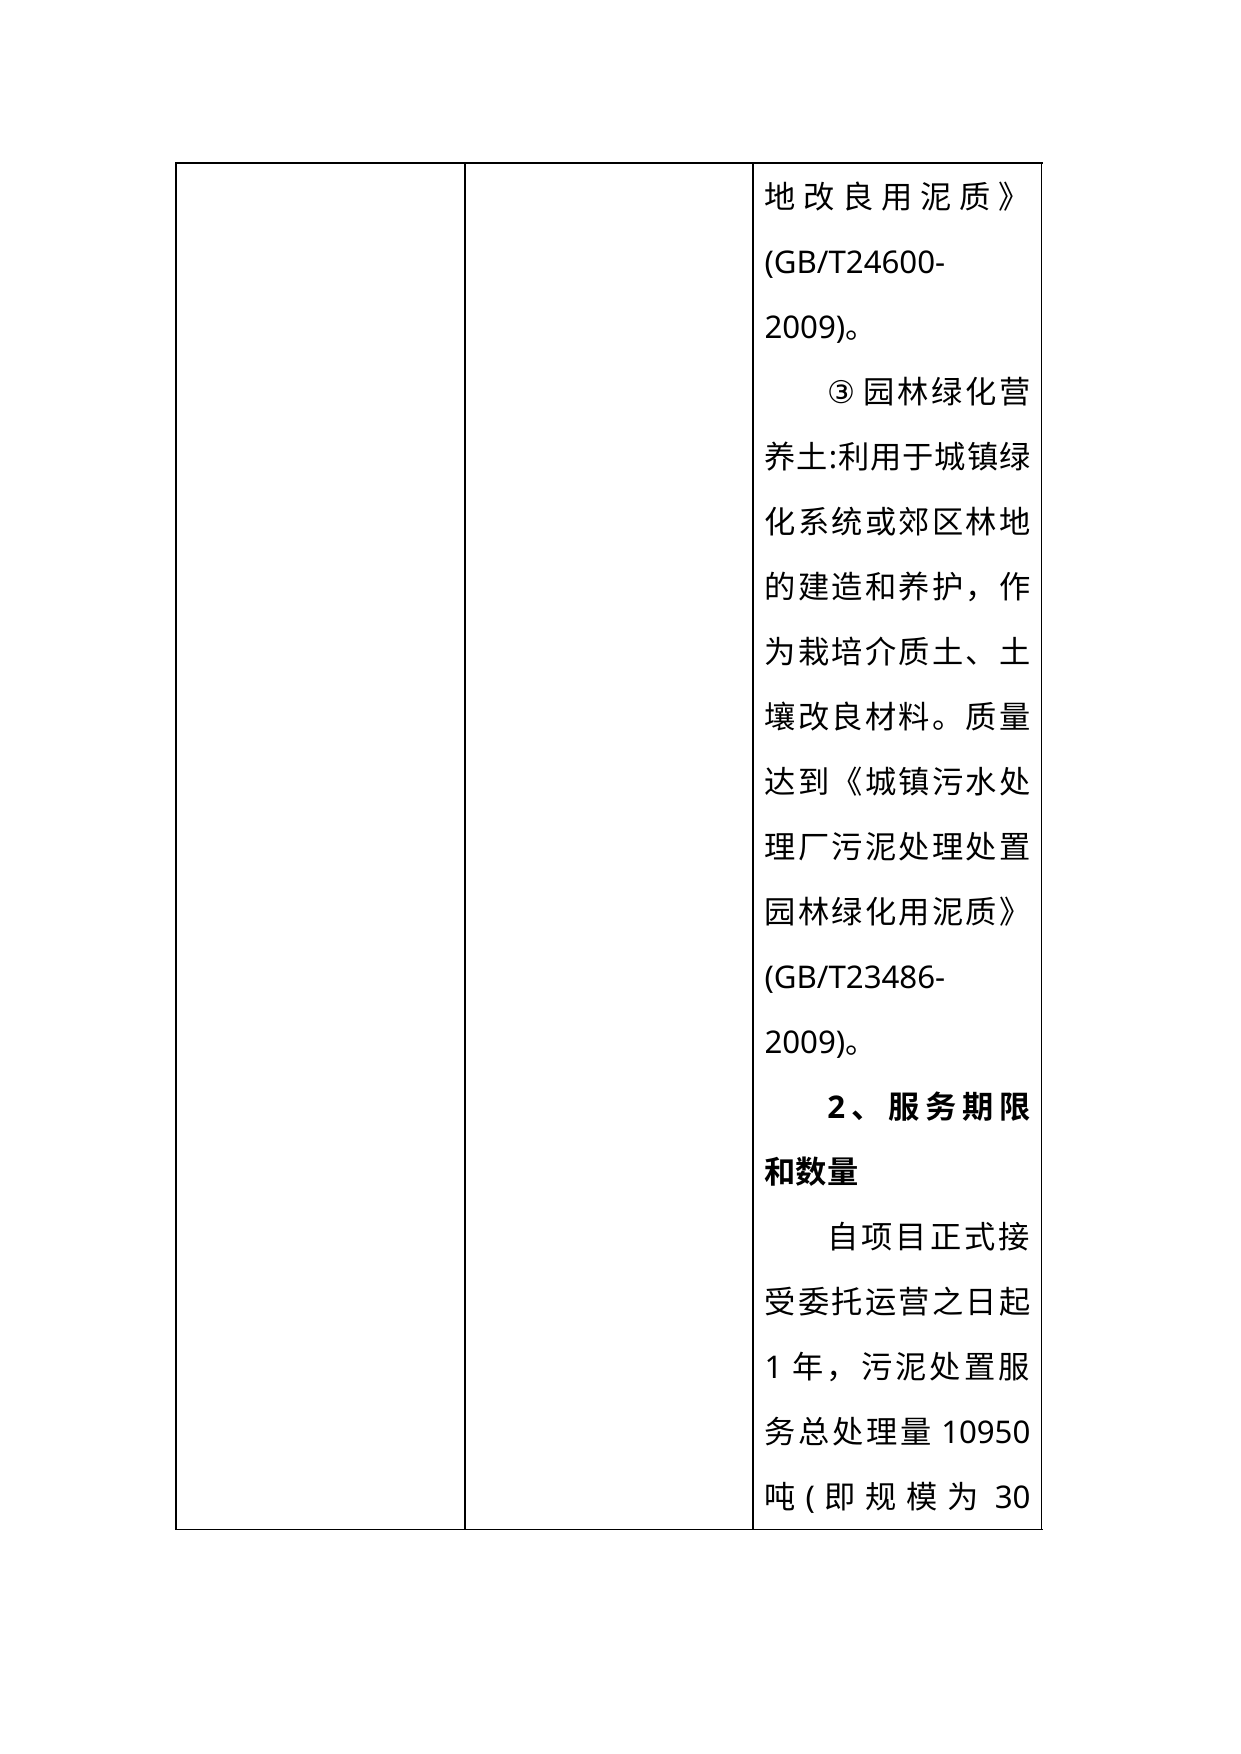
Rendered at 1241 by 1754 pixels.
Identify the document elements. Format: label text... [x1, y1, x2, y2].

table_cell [754, 164, 1041, 1528]
table_cell 1 [177, 164, 464, 1528]
table_cell [466, 164, 752, 1528]
